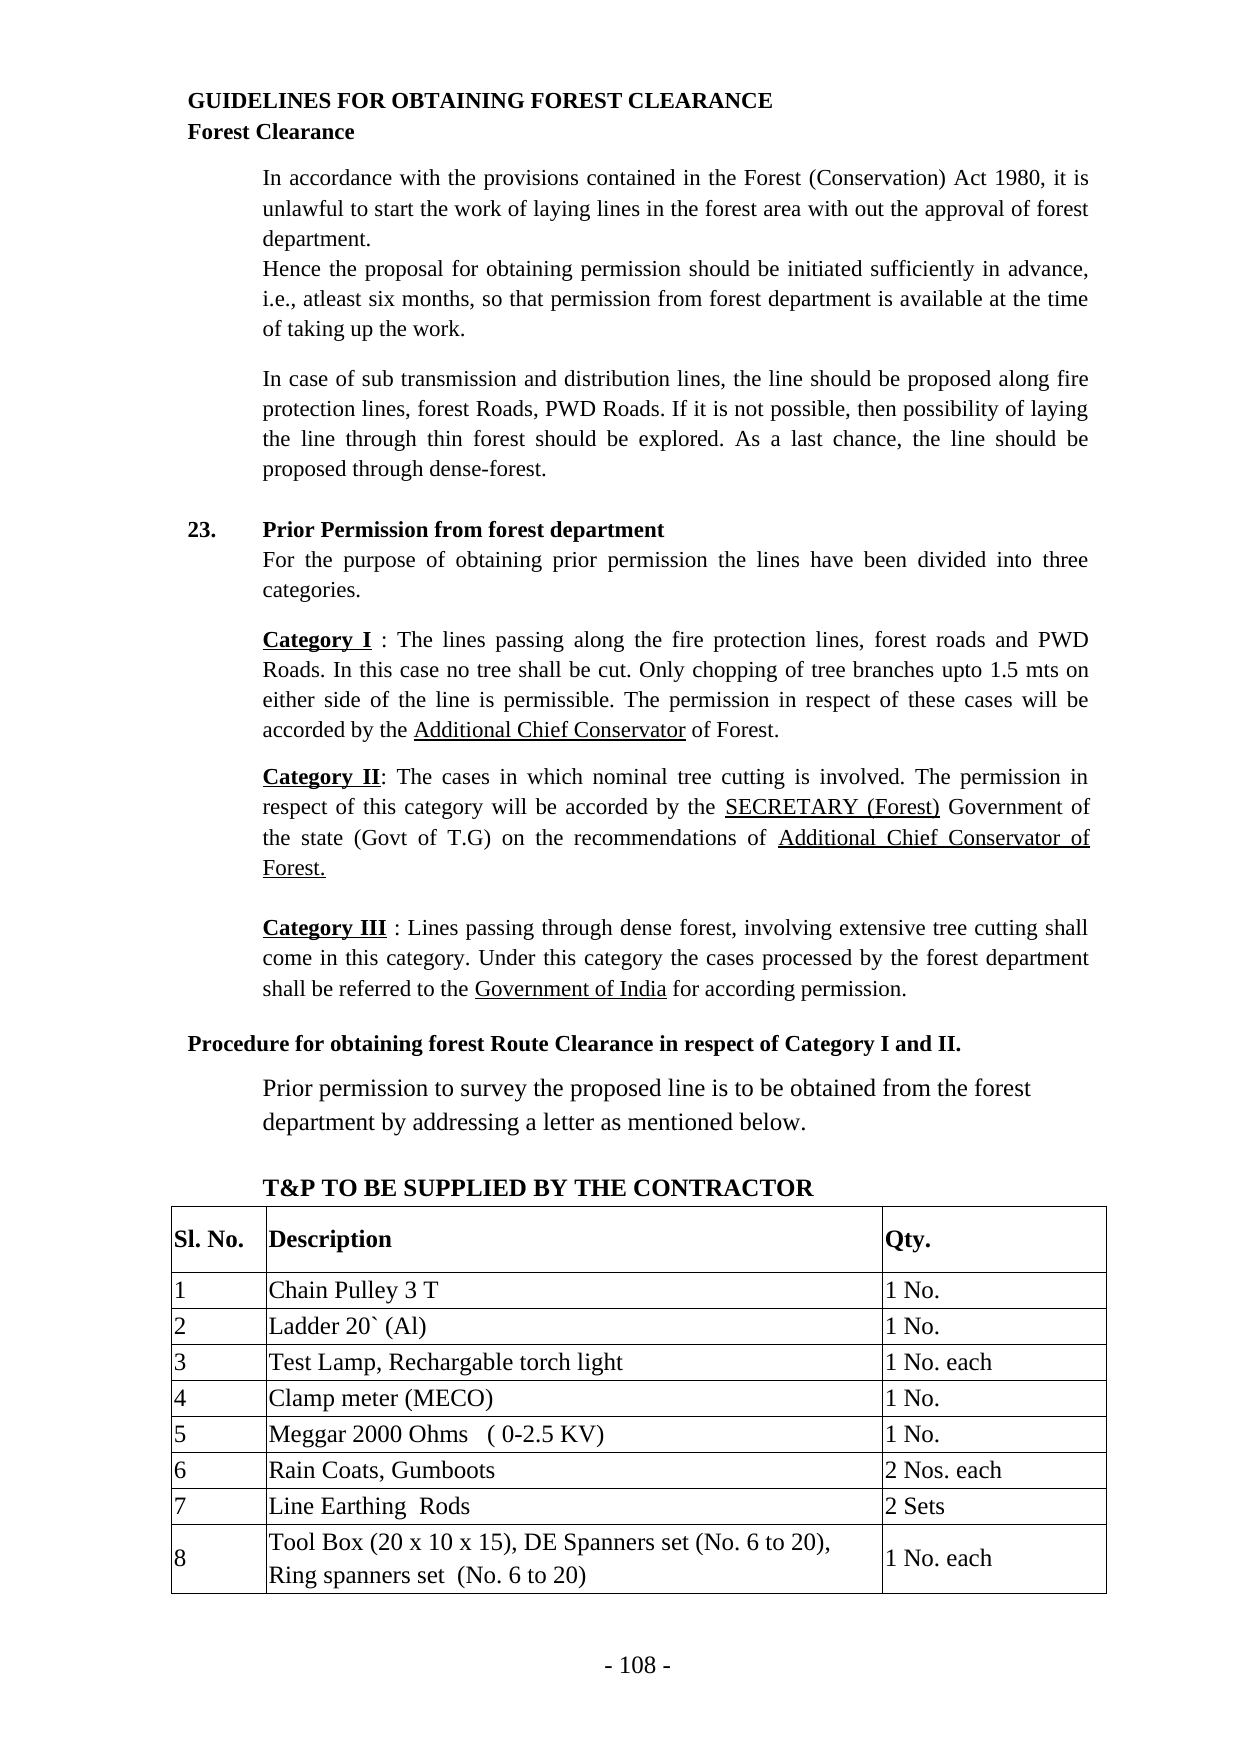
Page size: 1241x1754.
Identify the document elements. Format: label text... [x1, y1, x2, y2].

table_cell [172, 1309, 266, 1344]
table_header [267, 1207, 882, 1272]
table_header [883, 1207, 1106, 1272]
text T&P TO BE SUPPLIED BY THE CONTRACTOR [262, 1173, 1090, 1201]
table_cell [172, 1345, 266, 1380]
list Procedure for obtaining forest Route Clearance in respect of Category I and II. [187, 1029, 1090, 1056]
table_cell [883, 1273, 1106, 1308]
text Prior permission to survey the proposed line is to be obtained from the forest department by addressing a letter as mentioned below. [262, 1073, 1090, 1135]
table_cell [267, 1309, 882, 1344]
text In accordance with the provisions contained in the (Conservation) Act 1980, it is unlawful to start the work of laying lines in the forest area with out the approval of forest department. [262, 164, 1090, 251]
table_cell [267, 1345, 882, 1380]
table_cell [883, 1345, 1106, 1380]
text For the purpose of obtaining prior permission the lines have been divided into three categories. [262, 546, 1090, 603]
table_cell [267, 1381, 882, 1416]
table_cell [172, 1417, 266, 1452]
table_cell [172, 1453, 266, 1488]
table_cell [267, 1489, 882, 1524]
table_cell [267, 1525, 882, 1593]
text 23. Prior Permission from forest department [187, 516, 1090, 542]
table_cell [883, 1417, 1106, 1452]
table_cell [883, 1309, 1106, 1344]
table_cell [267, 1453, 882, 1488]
text Category I : The lines passing along the fire protection lines, forest roads and PWD Roads. In this case no tree shall be cut. Only chopping of tree branches upto 1.5 mts on either side of the line is permissible. The permission in respect of these cases will be accorded by the Additional Chief Conservator of . [262, 626, 1090, 743]
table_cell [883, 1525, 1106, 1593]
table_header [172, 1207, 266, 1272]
text Hence the proposal for obtaining permission should be initiated sufficiently in advance, i.e., atleast six months, so that permission from forest department is available at the time of taking up the work. [262, 255, 1090, 342]
text Category III : Lines passing through dense forest, involving extensive tree cutting shall come in this category. Under this category the cases processed by the forest department shall be referred to the Government of India for according permission. [262, 914, 1090, 1001]
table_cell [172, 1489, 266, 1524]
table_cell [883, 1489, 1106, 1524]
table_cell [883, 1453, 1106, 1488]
text Clearance [187, 118, 1090, 144]
text Category II: The cases in which nominal tree cutting is involved. The permission in respect of this category will be accorded by the SECRETARY (Forest) Government of the state (Govt of T.G) on the recommendations of Additional Chief Conservator of . [262, 763, 1090, 880]
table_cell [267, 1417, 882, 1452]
text In case of sub transmission and distribution lines, the line should be proposed along fire protection lines, forest Roads, PWD Roads. If it is not possible, then possibility of laying the line through thin forest should be explored. As a last chance, the line should be proposed through dense-forest. [262, 365, 1090, 482]
text GUIDELINES FOR OBTAINING CLEARANCE [187, 87, 1090, 114]
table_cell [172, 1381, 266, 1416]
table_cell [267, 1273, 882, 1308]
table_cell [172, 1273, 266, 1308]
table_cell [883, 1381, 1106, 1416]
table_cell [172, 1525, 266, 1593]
